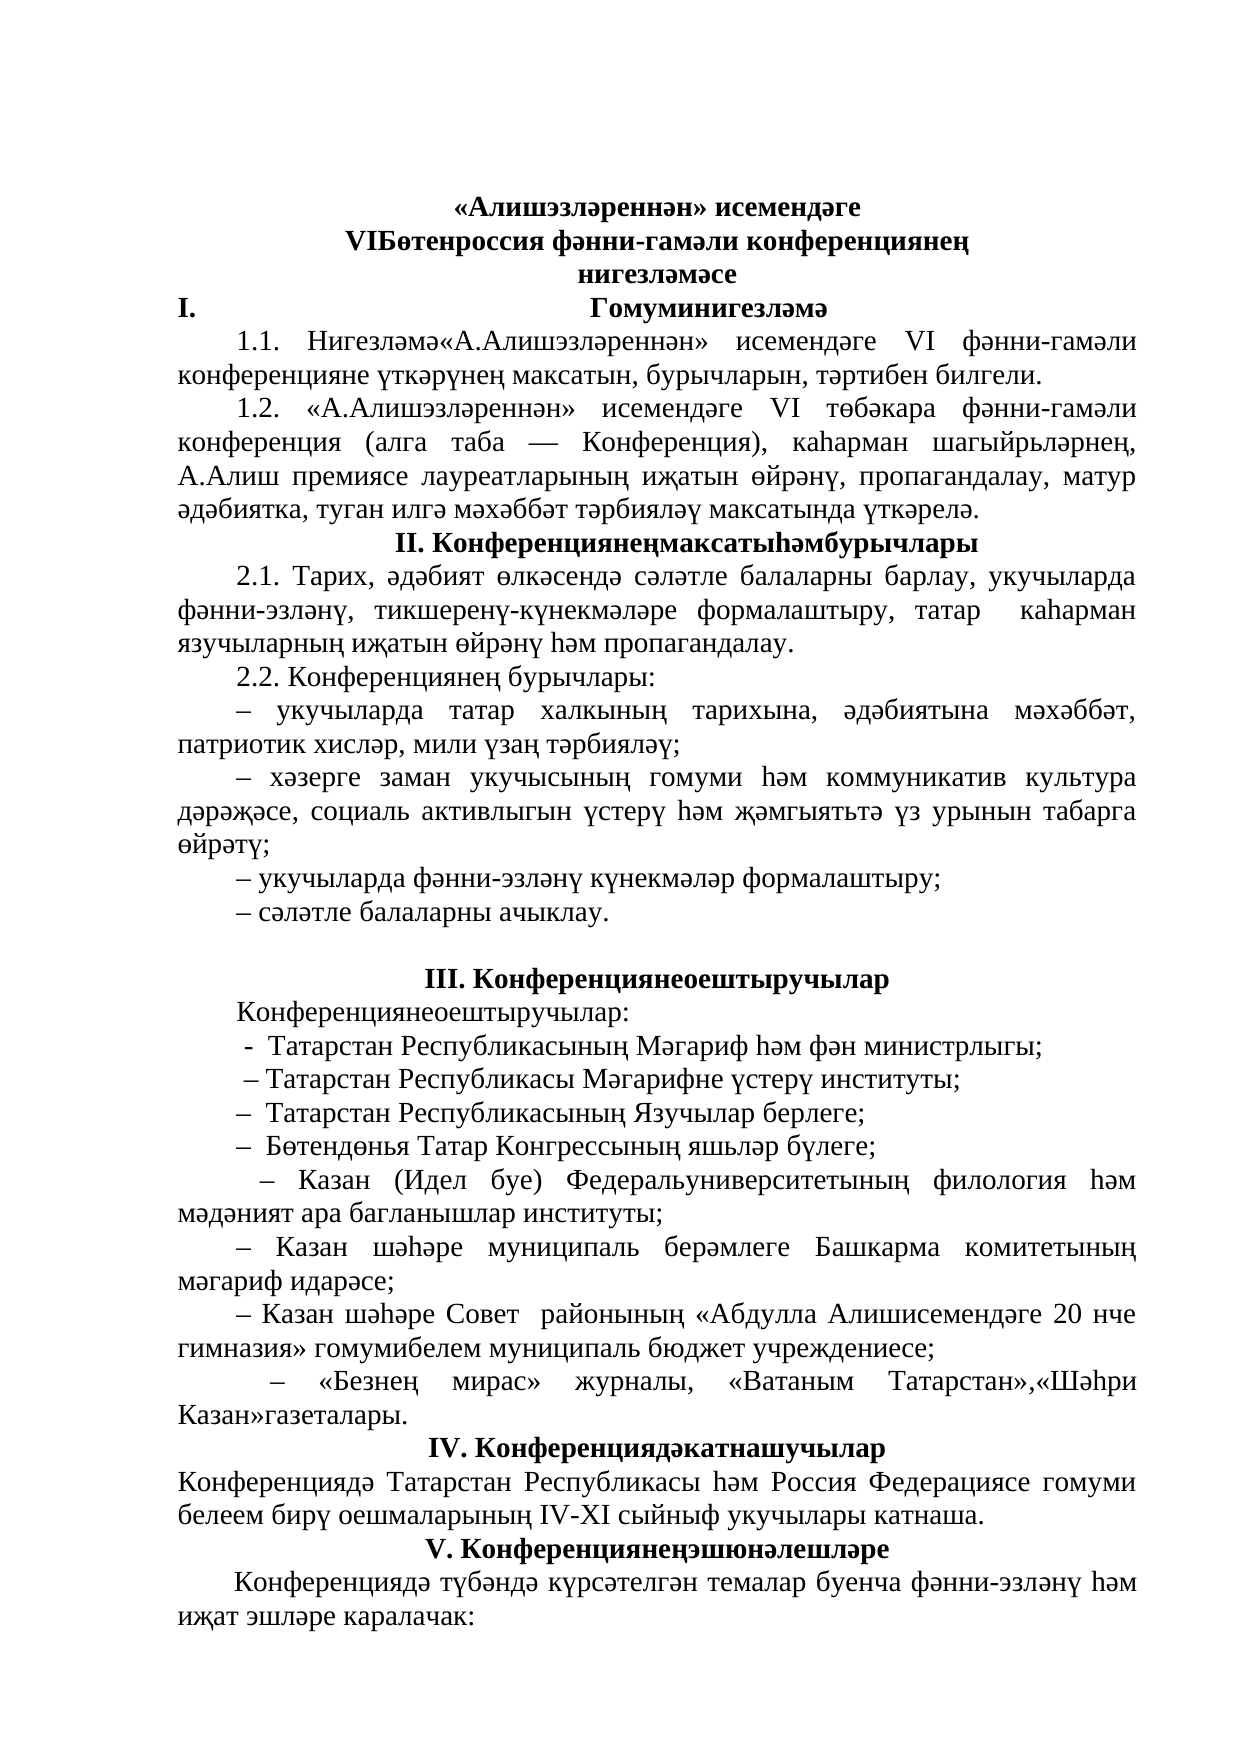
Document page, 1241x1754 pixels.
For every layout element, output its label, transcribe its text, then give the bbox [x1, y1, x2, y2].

text – Казан шәһәре муниципаль берәмлеге Башкарма комитетының мәгариф идарәсе; [177, 1229, 1137, 1296]
text V. Конференциянеңэшюнәлешләре [177, 1531, 1137, 1564]
text нигезләмәсе [177, 256, 1137, 290]
text VIБөтенроссия фәнни-гамәли конференциянең [177, 223, 1137, 256]
text Конференциянеоештыручылар: [177, 994, 1137, 1028]
list – укучыларда фәнни-эзләнү күнекмәләр формалаштыру; [177, 860, 1137, 894]
text – Татарстан Республикасы Мәгарифне үстерү институты; [177, 1061, 1137, 1095]
text – «Безнең мирас» журналы, «Ватаным Татарстан»,«Шәһри Казан»газеталары. [177, 1363, 1137, 1430]
text IV. Конференциядәкатнашучылар [177, 1430, 1137, 1464]
text Конференциядә Татарстан Республикасы һәм Россия Федерациясе гомуми белеем бирү оешмаларының IV-XI сыйныф укучылары катнаша. [177, 1464, 1137, 1531]
text 2.1. Тарих, әдәбият өлкәсендә сәләтле балаларны барлау, укучыларда фәнни-эзләнү, тикшеренү-күнекмәләре формалаштыру, татар каһарман язучыларның иҗатын өйрәнү һәм пропагандалау. [177, 558, 1137, 659]
text II. Конференциянеңмаксатыһәмбурычлары [177, 525, 1137, 558]
text – Казан шәһәре Совет районының «Абдулла Алишисемендәге 20 нче гимназия» гомумибелем муниципаль бюджет учреждениесе; [177, 1296, 1137, 1363]
text III. Конференциянеоештыручылар [177, 961, 1137, 994]
list Гомуминигезләмә [177, 290, 1137, 323]
text Конференциядә түбәндә күрсәтелгән темалар буенча фәнни-эзләнү һәм иҗат эшләре каралачак: [177, 1564, 1137, 1632]
text 1.1. Нигезләмә«А.Алишэзләреннән» исемендәге VI фәнни-гамәли конференцияне үткәрүнең максатын, бурычларын, тәртибен билгели. [177, 323, 1137, 391]
list – хәзерге заман укучысының гомуми һәм коммуникатив культура дәрәҗәсе, социаль активлыгын үстерү һәм җәмгыятьтә үз урынын табарга өйрәтү; [177, 759, 1137, 860]
text – Бөтендөнья Татар Конгрессының яшьләр бүлеге; [177, 1128, 1137, 1162]
text 2.2. Конференциянең бурычлары: [177, 659, 1137, 692]
text - Татарстан Республикасының Мәгариф һәм фән министрлыгы; [177, 1028, 1137, 1061]
list – сәләтле балаларны ачыклау. [177, 894, 1137, 927]
text – укучыларда татар халкының тарихына, әдәбиятына мәхәббәт, патриотик хисләр, мили үзаң тәрбияләү; [177, 692, 1137, 759]
text – Татарстан Республикасының Язучылар берлеге; [177, 1095, 1137, 1128]
text «Алишэзләреннән» исемендәге [177, 189, 1137, 223]
text – Казан (Идел буе) Федеральуниверситетының филология һәм мәдәният ара багланышлар институты; [177, 1162, 1137, 1229]
text 1.2. «А.Алишэзләреннән» исемендәге VI төбәкара фәнни-гамәли конференция (алга таба — Конференция), каһарман шагыйрьләрнең, А.Алиш премиясе лауреатларының иҗатын өйрәнү, пропагандалау, матур әдәбиятка, туган илгә мәхәббәт тәрбияләү максатында үткәрелә. [177, 391, 1137, 525]
